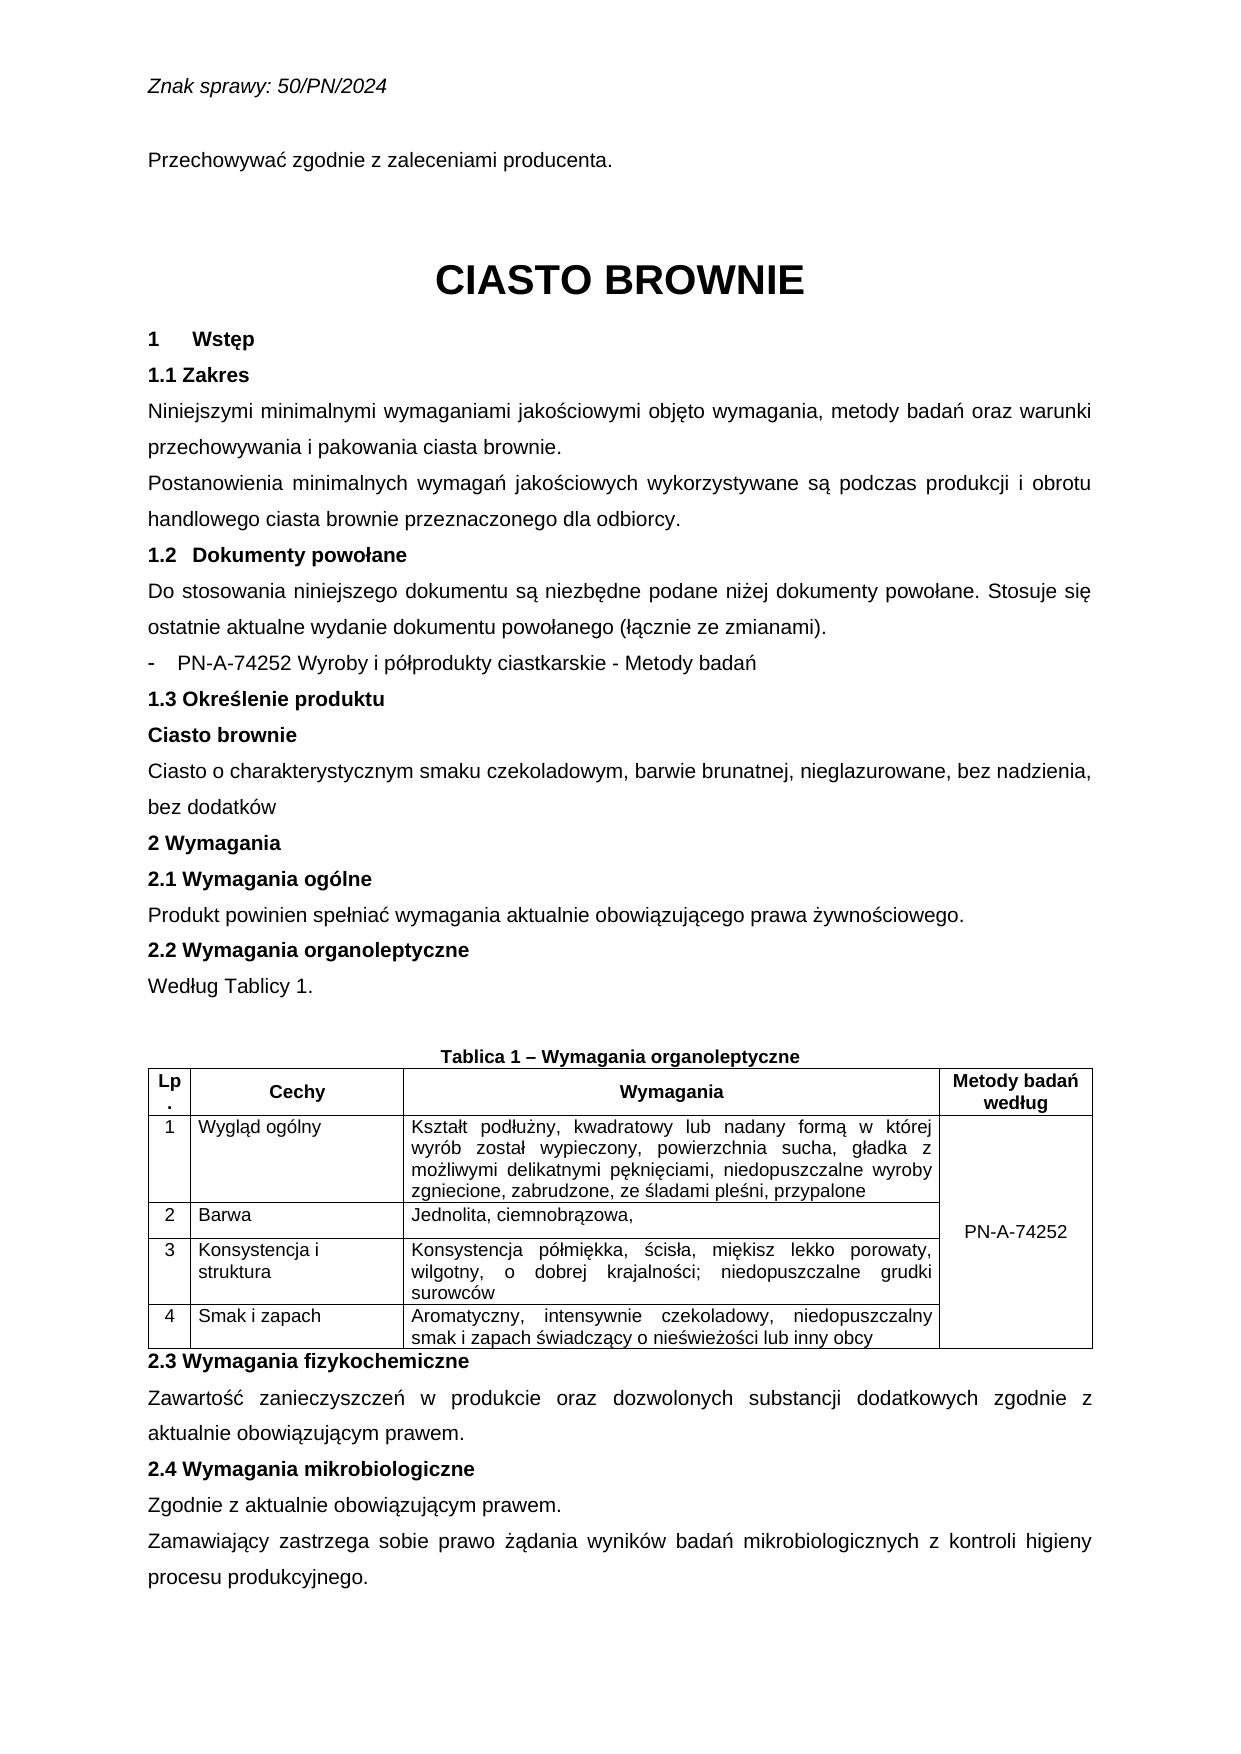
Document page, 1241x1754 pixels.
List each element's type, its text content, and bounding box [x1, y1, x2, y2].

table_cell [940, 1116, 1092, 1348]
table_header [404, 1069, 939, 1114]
text Do stosowania niniejszego dokumentu są niezbędne podane niżej dokumenty powołane. Stosuje się ostatnie aktualne wydanie dokumentu powołanego (łącznie ze zmianami). [148, 579, 1093, 639]
list PN-A-74252 Wyroby i półprodukty ciastkarskie - Metody badań [148, 651, 1093, 675]
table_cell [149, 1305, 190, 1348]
text 2.3 Wymagania fizykochemiczne [148, 1349, 1093, 1373]
text ciasto brownie [148, 255, 1093, 303]
text Postanowienia minimalnych wymagań jakościowych wykorzystywane są podczas produkcji i obrotu handlowego ciasta brownie przeznaczonego dla odbiorcy. [148, 471, 1093, 531]
text 2.2 Wymagania organoleptyczne [148, 938, 1093, 962]
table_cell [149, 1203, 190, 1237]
text Zawartość zanieczyszczeń w produkcie oraz dozwolonych substancji dodatkowych zgodnie z aktualnie obowiązującym prawem. [148, 1385, 1093, 1445]
text Produkt powinien spełniać wymagania aktualnie obowiązującego prawa żywnościowego. [148, 902, 1093, 926]
text Zamawiający zastrzega sobie prawo żądania wyników badań mikrobiologicznych z kontroli higieny procesu produkcyjnego. [148, 1529, 1093, 1589]
text 2 Wymagania [148, 831, 1093, 854]
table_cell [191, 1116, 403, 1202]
text 2.4 Wymagania mikrobiologiczne [148, 1457, 1093, 1481]
text Przechowywać zgodnie z zaleceniami producenta. [148, 148, 1093, 172]
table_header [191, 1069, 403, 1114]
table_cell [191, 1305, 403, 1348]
text Ciasto brownie [148, 723, 1093, 747]
list Wstęp [148, 327, 1093, 351]
text Ciasto o charakterystycznym smaku czekoladowym, barwie brunatnej, nieglazurowane, bez nadzienia, bez dodatków [148, 759, 1093, 818]
text 1.3 Określenie produktu [148, 687, 1093, 711]
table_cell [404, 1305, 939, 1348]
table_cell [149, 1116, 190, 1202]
text 1.1 Zakres [148, 363, 1093, 387]
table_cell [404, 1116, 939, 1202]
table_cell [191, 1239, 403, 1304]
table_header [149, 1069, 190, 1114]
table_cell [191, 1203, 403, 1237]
text Niniejszymi minimalnymi wymaganiami jakościowymi objęto wymagania, metody badań oraz warunki przechowywania i pakowania ciasta brownie. [148, 399, 1093, 459]
text Według Tablicy 1. [148, 974, 1093, 998]
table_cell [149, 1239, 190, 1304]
list Dokumenty powołane [148, 543, 1093, 567]
text Tablica 1 – Wymagania organoleptyczne [148, 1046, 1093, 1068]
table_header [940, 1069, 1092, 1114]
text 2.1 Wymagania ogólne [148, 866, 1093, 890]
text Zgodnie z aktualnie obowiązującym prawem. [148, 1493, 1093, 1517]
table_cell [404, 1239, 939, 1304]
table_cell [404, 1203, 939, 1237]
